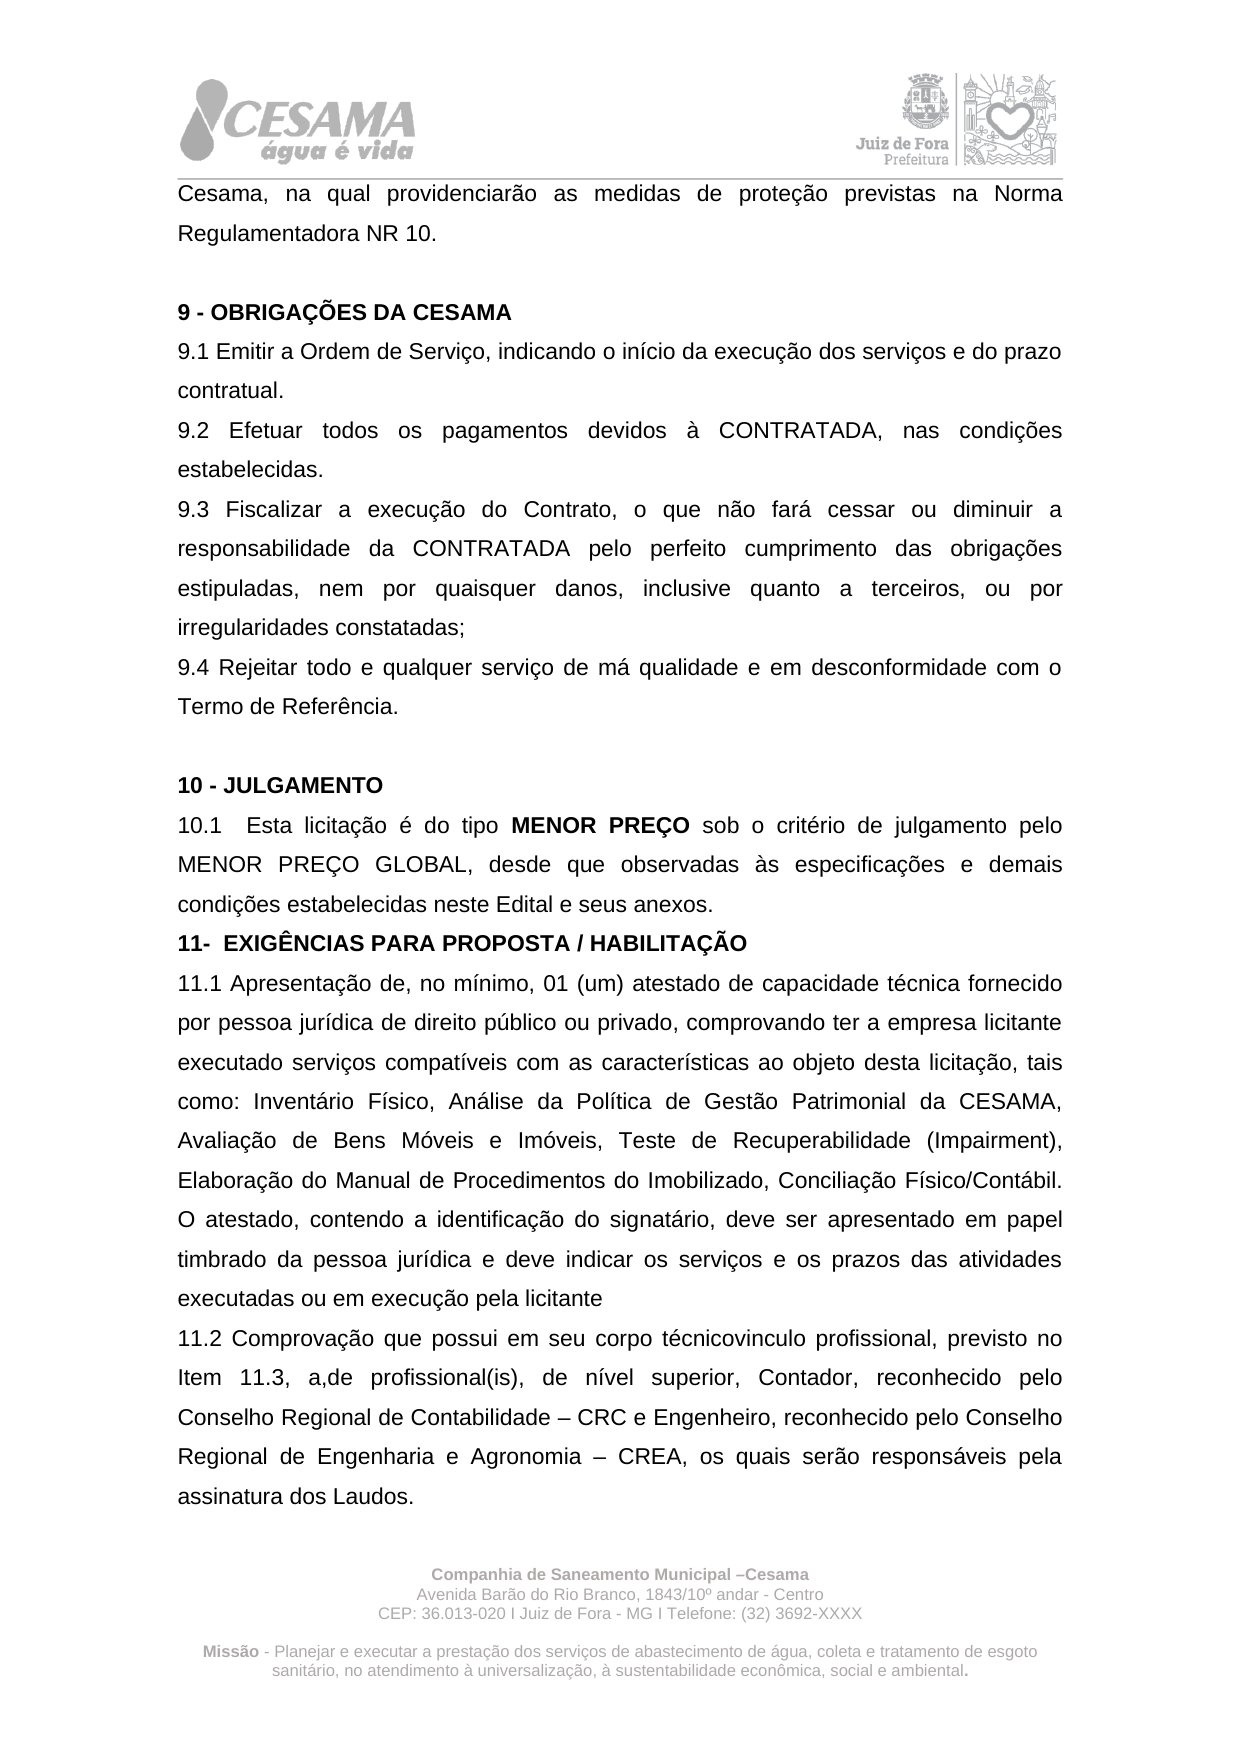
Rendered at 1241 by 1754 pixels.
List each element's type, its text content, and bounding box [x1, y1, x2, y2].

text 9 - OBRIGAÇÕES DA CESAMA [177, 298, 1063, 325]
text 10.1 Esta licitação é do tipo MENOR PREÇO sob o critério de julgamento pelo MENOR PREÇO GLOBAL, desde que observadas às especificações e demais condições estabelecidas neste Edital e seus anexos. [177, 812, 1063, 917]
text 11- EXIGÊNCIAS PARA PROPOSTA / HABILITAÇÃO [177, 930, 1063, 956]
text 9.2 Efetuar todos os pagamentos devidos à CONTRATADA, nas condições estabelecidas. [177, 417, 1063, 483]
text 9.4 Rejeitar todo e qualquer serviço de má qualidade e em desconformidade com o Termo de Referência. [177, 654, 1063, 719]
text 11.2 Comprovação que possui em seu corpo técnicovinculo profissional, previsto no Item 11.3, a,de profissional(is), de nível superior, Contador, reconhecido pelo Conselho Regional de Contabilidade – CRC e Engenheiro, reconhecido pelo Conselho Regional de Engenharia e Agronomia – CREA, os quais serão responsáveis pela assinatura dos Laudos. [177, 1325, 1063, 1509]
text 10 - JULGAMENTO [177, 772, 1063, 798]
text 9.1 Emitir a Ordem de Serviço, indicando o início da execução dos serviços e do prazo contratual. [177, 338, 1063, 404]
text 9.3 Fiscalizar a execução do Contrato, o que não fará cessar ou diminuir a responsabilidade da CONTRATADA pelo perfeito cumprimento das obrigações estipuladas, nem por quaisquer danos, inclusive quanto a terceiros, ou por irregularidades constatadas; [177, 496, 1063, 641]
text 11.1 Apresentação de, no mínimo, 01 (um) atestado de capacidade técnica fornecido por pessoa jurídica de direito público ou privado, comprovando ter a empresa licitante executado serviços compatíveis com as características ao objeto desta licitação, tais como: Inventário Físico, Análise da Política de Gestão Patrimonial da CESAMA, Avaliação de Bens Móveis e Imóveis, Teste de Recuperabilidade (Impairment), Elaboração do Manual de Procedimentos do Imobilizado, Conciliação Físico/Contábil. O atestado, contendo a identificação do signatário, deve ser apresentado em papel timbrado da pessoa jurídica e deve indicar os serviços e os prazos das atividades executadas ou em execução pela licitante [177, 969, 1063, 1312]
picture [177, 73, 1064, 180]
